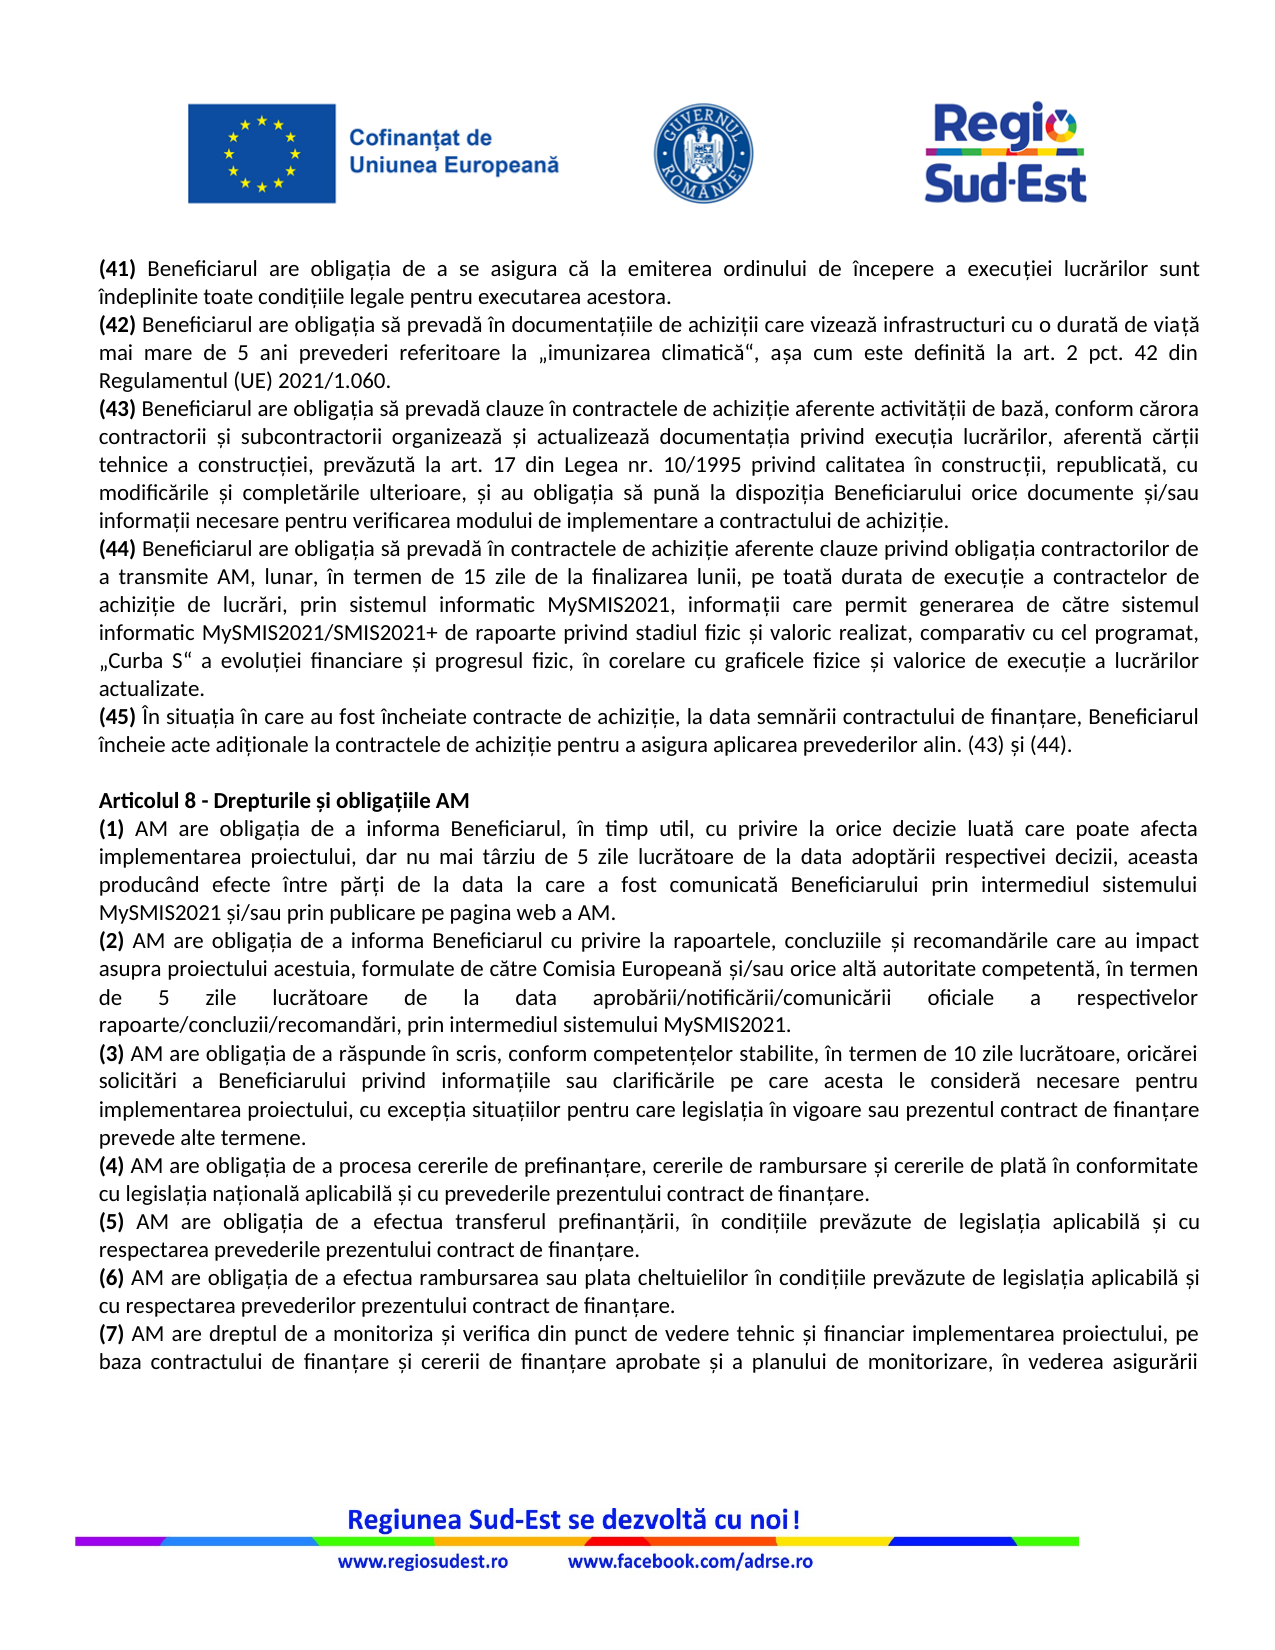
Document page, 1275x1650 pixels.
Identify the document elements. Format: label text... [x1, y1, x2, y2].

text (3) AM are obligaţia de a răspunde în scris, conform competenţelor stabilite, în termen de 10 zile lucrătoare, oricărei solicitări a Beneficiarului privind informaţiile sau clarificările pe care acesta le consideră necesare pentru implementarea proiectului, cu excepţia situaţiilor pentru care legislaţia în vigoare sau prezentul contract de finanţare prevede alte termene. [98, 1039, 1200, 1151]
picture [75, 1508, 1079, 1577]
picture [155, 73, 1120, 226]
text (1) AM are obligaţia de a informa Beneficiarul, în timp util, cu privire la orice decizie luată care poate afecta implementarea proiectului, dar nu mai târziu de 5 zile lucrătoare de la data adoptării respectivei decizii, aceasta producând efecte între părţi de la data la care a fost comunicată Beneficiarului prin intermediul sistemului MySMIS2021 şi/sau prin publicare pe pagina web a AM. [98, 814, 1200, 927]
text (44) Beneficiarul are obligaţia să prevadă în contractele de achiziţie aferente clauze privind obligaţia contractorilor de a transmite AM, lunar, în termen de 15 zile de la finalizarea lunii, pe toată durata de execuţie a contractelor de achiziţie de lucrări, prin sistemul informatic MySMIS2021, informaţii care permit generarea de către sistemul informatic MySMIS2021/SMIS2021+ de rapoarte privind stadiul fizic şi valoric realizat, comparativ cu cel programat, „Curba S“ a evoluţiei financiare şi progresul fizic, în corelare cu graficele fizice şi valorice de execuţie a lucrărilor actualizate. [98, 534, 1200, 702]
text (6) AM are obligaţia de a efectua rambursarea sau plata cheltuielilor în condiţiile prevăzute de legislaţia aplicabilă şi cu respectarea prevederilor prezentului contract de finanţare. [98, 1263, 1200, 1319]
text (43) Beneficiarul are obligaţia să prevadă clauze în contractele de achiziţie aferente activităţii de bază, conform cărora contractorii şi subcontractorii organizează şi actualizează documentaţia privind execuţia lucrărilor, aferentă cărţii tehnice a construcţiei, prevăzută la art. 17 din Legea nr. 10/1995 privind calitatea în construcţii, republicată, cu modificările şi completările ulterioare, şi au obligaţia să pună la dispoziţia Beneficiarului orice documente şi/sau informaţii necesare pentru verificarea modului de implementare a contractului de achiziţie. [98, 394, 1200, 534]
text (42) Beneficiarul are obligaţia să prevadă în documentaţiile de achiziţii care vizează infrastructuri cu o durată de viaţă mai mare de 5 ani prevederi referitoare la „imunizarea climatică“, aşa cum este definită la art. 2 pct. 42 din Regulamentul (UE) 2021/1.060. [98, 310, 1200, 394]
text Articolul 8 - Drepturile şi obligaţiile AM [98, 786, 1200, 814]
text (41) Beneficiarul are obligaţia de a se asigura că la emiterea ordinului de începere a execuţiei lucrărilor sunt îndeplinite toate condiţiile legale pentru executarea acestora. [98, 254, 1200, 310]
text (45) În situaţia în care au fost încheiate contracte de achiziţie, la data semnării contractului de finanţare, Beneficiarul încheie acte adiţionale la contractele de achiziţie pentru a asigura aplicarea prevederilor alin. (43) şi (44). [98, 702, 1200, 758]
text (4) AM are obligaţia de a procesa cererile de prefinanţare, cererile de rambursare şi cererile de plată în conformitate cu legislaţia naţională aplicabilă şi cu prevederile prezentului contract de finanţare. [98, 1151, 1200, 1207]
text (5) AM are obligaţia de a efectua transferul prefinanţării, în condiţiile prevăzute de legislaţia aplicabilă şi cu respectarea prevederile prezentului contract de finanţare. [98, 1207, 1200, 1263]
text (2) AM are obligaţia de a informa Beneficiarul cu privire la rapoartele, concluziile şi recomandările care au impact asupra proiectului acestuia, formulate de către Comisia Europeană şi/sau orice altă autoritate competentă, în termen de 5 zile lucrătoare de la data aprobării/notificării/comunicării oficiale a respectivelor rapoarte/concluzii/recomandări, prin intermediul sistemului MySMIS2021. [98, 927, 1200, 1039]
